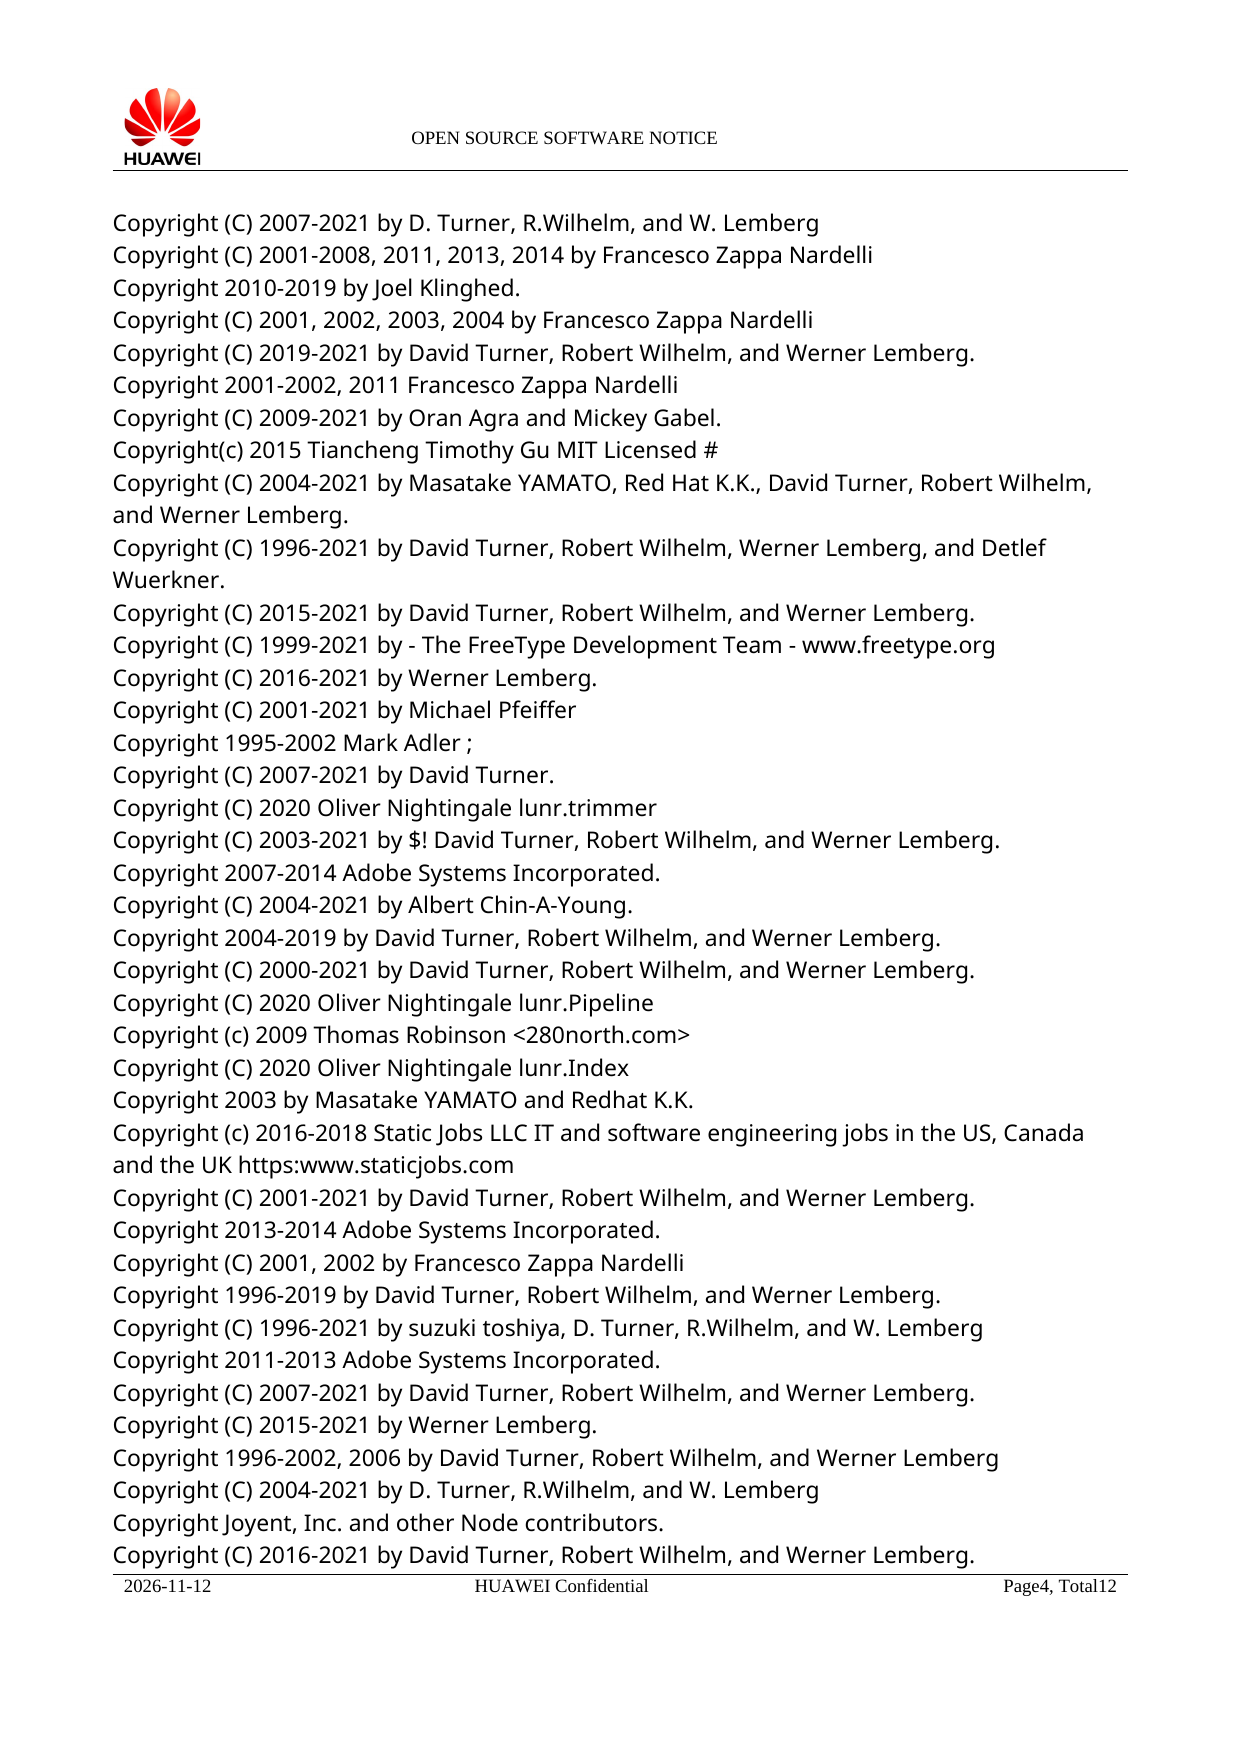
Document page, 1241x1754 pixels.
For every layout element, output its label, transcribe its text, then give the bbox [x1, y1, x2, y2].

picture [124, 88, 201, 165]
